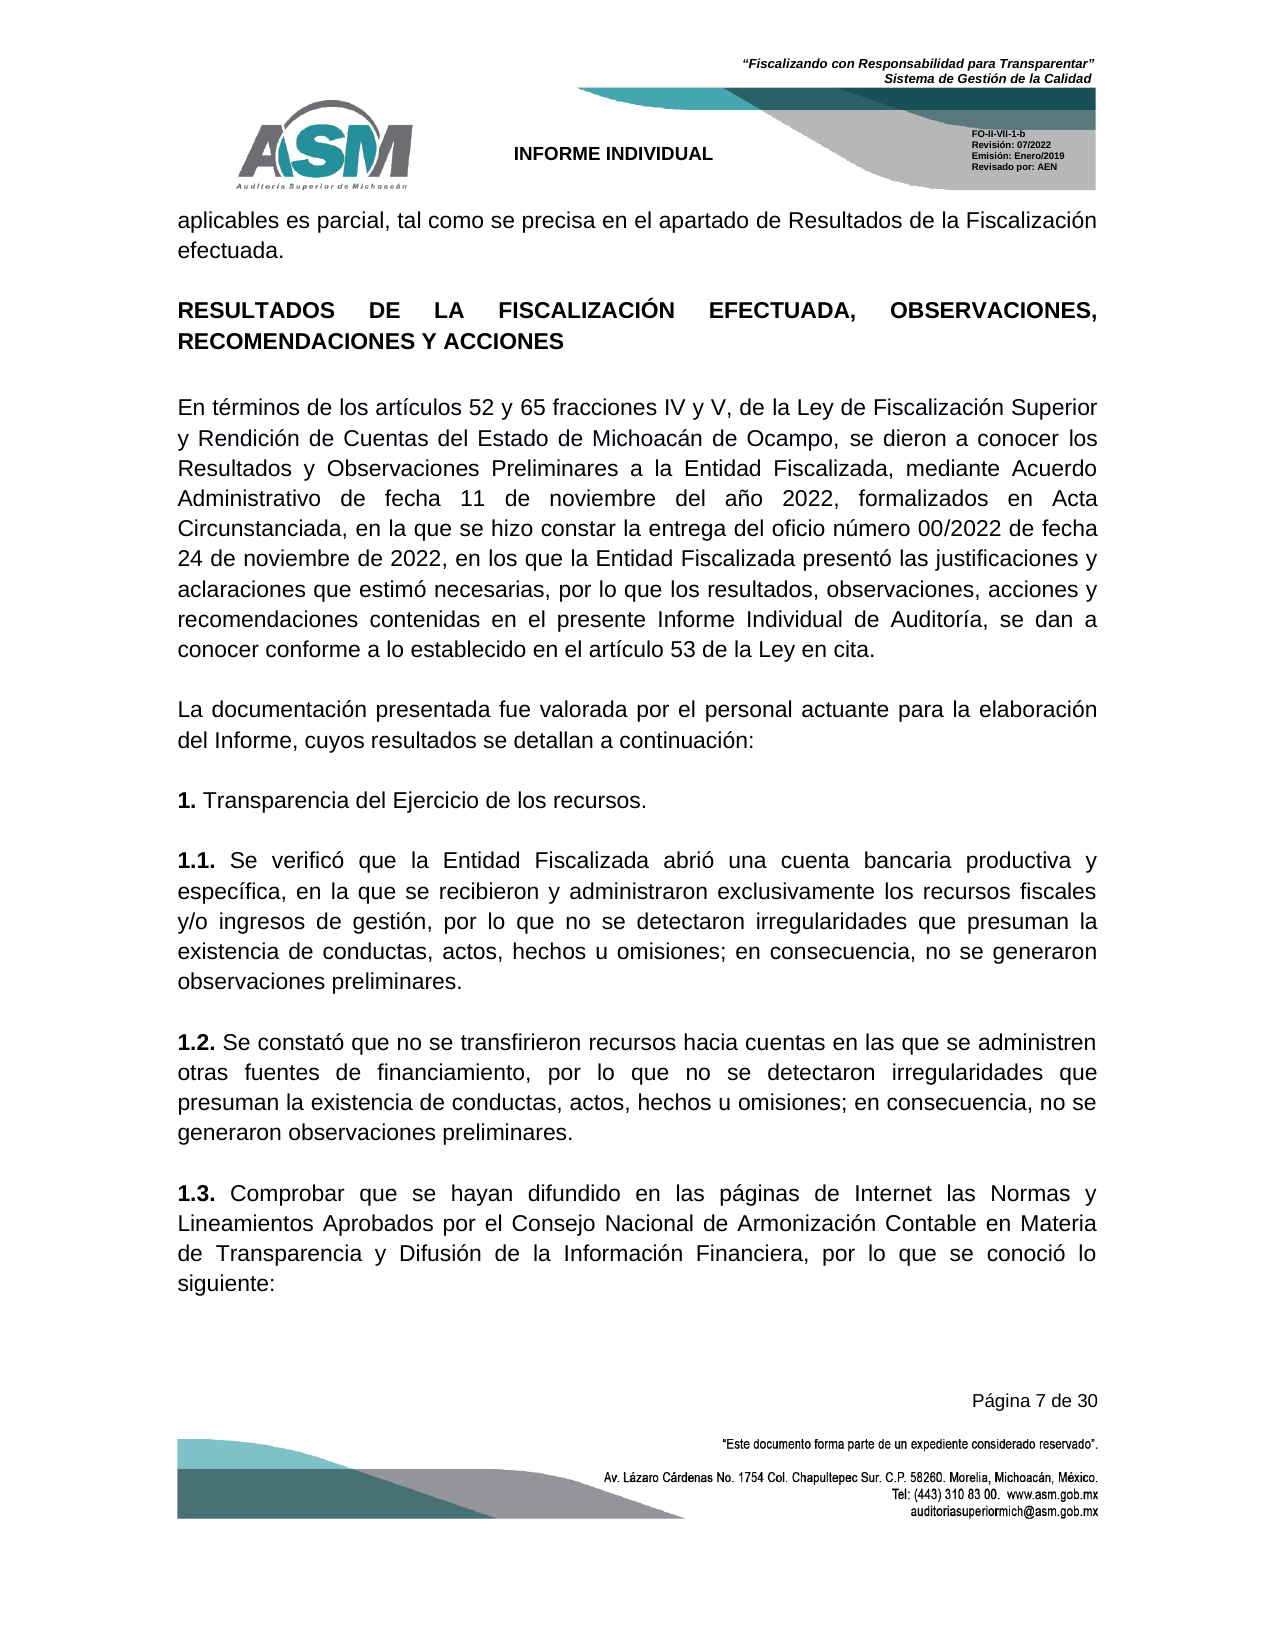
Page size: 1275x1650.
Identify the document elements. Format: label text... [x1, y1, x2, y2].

text 1.3. Comprobar que se hayan difundido en las páginas de Internet las Normas y Lineamientos Aprobados por el Consejo Nacional de Armonización Contable en Materia de Transparencia y Difusión de la Información Financiera, por lo que se conoció lo siguiente: [177, 1180, 1098, 1297]
text 1.2. Se constató que no se transfirieron recursos hacia cuentas en las que se administren otras fuentes de financiamiento, por lo que no se detectaron irregularidades que presuman la existencia de conductas, actos, hechos u omisiones; en consecuencia, no se generaron observaciones preliminares. [177, 1029, 1098, 1146]
text En términos de los artículos 52 y 65 fracciones IV y V, de la Ley de Fiscalización Superior y Rendición de Cuentas del Estado de Michoacán de Ocampo, se dieron a conocer los Resultados y Observaciones Preliminares a la Entidad Fiscalizada, mediante Acuerdo Administrativo de fecha 11 de noviembre del año 2022, formalizados en Acta Circunstanciada, en la que se hizo constar la entrega del oficio número 00/2022 de fecha 24 de noviembre de 2022, en los que la Entidad Fiscalizada presentó las justificaciones y aclaraciones que estimó necesarias, por lo que los resultados, observaciones, acciones y recomendaciones contenidas en el presente Informe Individual de Auditoría, se dan a conocer conforme a lo establecido en el artículo 53 de la Ley en cita. [177, 394, 1098, 662]
subtitle RESULTADOS DE LA FISCALIZACIÓN EFECTUADA, OBSERVACIONES, RECOMENDACIONES Y ACCIONES [177, 297, 1098, 354]
text La documentación presentada fue valorada por el personal actuante para la elaboración del Informe, cuyos resultados se detallan a continuación: [177, 696, 1098, 753]
picture [177, 1439, 1098, 1519]
text 1.1. Se verificó que la Entidad Fiscalizada abrió una cuenta bancaria productiva y específica, en la que se recibieron y administraron exclusivamente los recursos fiscales y/o ingresos de gestión, por lo que no se detectaron irregularidades que presuman la existencia de conductas, actos, hechos u omisiones; en consecuencia, no se generaron observaciones preliminares. [177, 847, 1098, 994]
text 1. Transparencia del Ejercicio de los recursos. [177, 787, 1098, 813]
